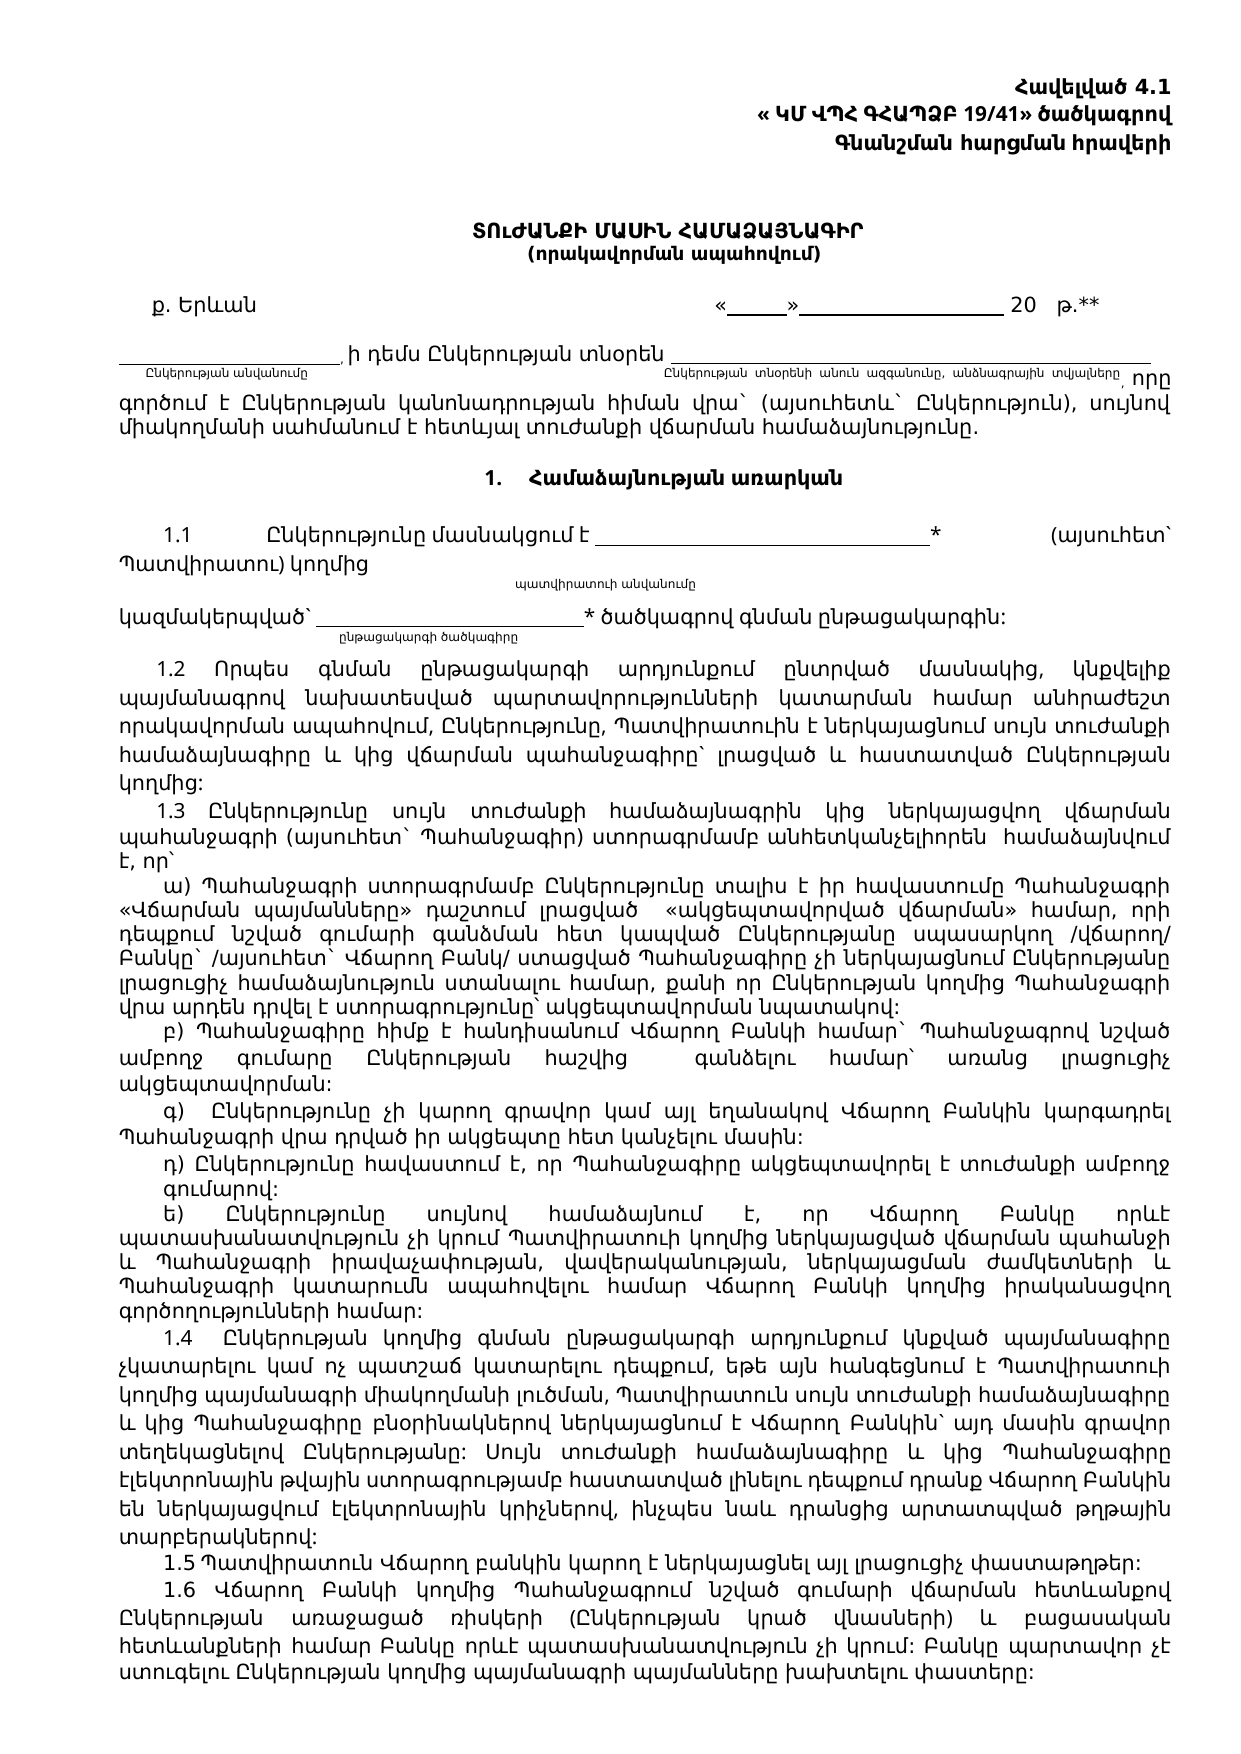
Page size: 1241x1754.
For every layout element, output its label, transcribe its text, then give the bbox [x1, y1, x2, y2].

text գ) Ընկերությունը չի կարող գրավոր կամ այլ եղանակով Վճարող Բանկին կարգադրել Պահանջագրի վրա դրված իր ակցեպտը հետ կանչելու մասին: [118, 1096, 1171, 1149]
text դ) Ընկերությունը հավաստում է, որ Պահանջագիրը ակցեպտավորել է տուժանքի ամբողջ գումարով: [163, 1149, 1171, 1202]
text ե) Ընկերությունը սույնով համաձայնում է, որ Վճարող Բանկը որևէ պատասխանատվություն չի կրում Պատվիրատուի կողմից ներկայացված վճարման պահանջի և Պահանջագրի իրավաչափության, վավերականության, ներկայացման ժամկետների և Պահանջագրի կատարումն ապահովելու համար Վճարող Բանկի կողմից իրականացվող գործողությունների համար: [118, 1202, 1171, 1323]
text 1.2 Որպես գնման ընթացակարգի արդյունքում ընտրված մասնակից, կնքվելիք պայմանագրով նախատեսված պարտավորությունների կատարման համար անհրաժեշտ որակավորման ապահովում, Ընկերությունը, Պատվիրատուին է ներկայացնում սույն տուժանքի համաձայնագիրը և կից վճարման պահանջագիրը` լրացված և հաստատված Ընկերության կողմից: [118, 654, 1171, 797]
text 1.3 Ընկերությունը սույն տուժանքի համաձայնագրին կից ներկայացվող վճարման պահանջագրի (այսուհետ` Պահանջագիր) ստորագրմամբ անհետկանչելիորեն համաձայնվում է, որ՝ [118, 797, 1171, 874]
text բ) Պահանջագիրը հիմք է հանդիսանում Վճարող Բանկի համար` Պահանջագրով նշված ամբողջ գումարը Ընկերության հաշվից գանձելու համար՝ առանց լրացուցիչ ակցեպտավորման: [118, 1019, 1171, 1096]
text « ԿՄ ՎՊՀ ԳՀԱՊՁԲ 19/41» ծածկագրով [118, 99, 1171, 128]
text Հավելված 4.1 [118, 75, 1171, 99]
text 1.4 Ընկերության կողմից գնման ընթացակարգի արդյունքում կնքված պայմանագիրը չկատարելու կամ ոչ պատշաճ կատարելու դեպքում, եթե այն հանգեցնում է Պատվիրատուի կողմից պայմանագրի միակողմանի լուծման, Պատվիրատուն սույն տուժանքի համաձայնագիրը և կից Պահանջագիրը բնօրինակներով ներկայացնում է Վճարող Բանկին` այդ մասին գրավոր տեղեկացնելով Ընկերությանը: Սույն տուժանքի համաձայնագիրը և կից Պահանջագիրը էլեկտրոնային թվային ստորագրությամբ հաստատված լինելու դեպքում դրանք Վճարող Բանկին են ներկայացվում էլեկտրոնային կրիչներով, ինչպես նաև դրանցից արտատպված թղթային տարբերակներով: [118, 1323, 1171, 1551]
list Պատվիրատուն Վճարող բանկին կարող է ներկայացնել այլ լրացուցիչ փաստաթղթեր: [163, 1551, 1171, 1575]
text ա) Պահանջագրի ստորագրմամբ Ընկերությունը տալիս է իր հավաստումը Պահանջագրի «Վճարման պայմանները» դաշտում լրացված «ակցեպտավորված վճարման» համար, որի դեպքում նշված գումարի գանձման հետ կապված Ընկերությանը սպասարկող /վճարող/ Բանկը` /այսուհետ` Վճարող Բանկ/ ստացված Պահանջագիրը չի ներկայացնում Ընկերությանը լրացուցիչ համաձայնություն ստանալու համար, քանի որ Ընկերության կողմից Պահանջագրի վրա արդեն դրվել է ստորագրությունը՝ ակցեպտավորման նպատակով: [118, 874, 1171, 1019]
text պատվիրատուի անվանումը [163, 577, 1171, 602]
text կազմակերպված` * ծածկագրով գնման ընթացակարգին: [118, 602, 1171, 630]
text ք. Երևան « » 20 թ.** [118, 293, 1171, 318]
text , ի դեմս Ընկերության տնօրեն [118, 342, 1171, 366]
list Ընկերությունը մասնակցում է * (այսուհետ` Պատվիրատու) կողմից [118, 521, 1171, 577]
list Համաձայնության առարկան [156, 463, 1171, 492]
text Գնանշման հարցման հրավերի [118, 128, 1171, 156]
text ընթացակարգի ծածկագիրը [163, 630, 1171, 654]
text (որակավորման ապահովում) [118, 243, 1171, 265]
text Ընկերության անվանումը Ընկերության տնօրենի անուն ազգանունը, անձնագրային տվյալները, որը գործում է Ընկերության կանոնադրության հիման վրա` (այսուհետև` Ընկերություն), սույնով միակողմանի սահմանում է հետևյալ տուժանքի վճարման համաձայնությունը. [118, 366, 1171, 439]
text ՏՈւԺԱՆՔԻ ՄԱՍԻՆ ՀԱՄԱՁԱՅՆԱԳԻՐ [118, 219, 1171, 243]
text 1.6 Վճարող Բանկի կողմից Պահանջագրում նշված գումարի վճարման հետևանքով Ընկերության առաջացած ռիսկերի (Ընկերության կրած վնասների) և բացասական հետևանքների համար Բանկը որևէ պատասխանատվություն չի կրում: Բանկը պարտավոր չէ ստուգելու Ընկերության կողմից պայմանագրի պայմանները խախտելու փաստերը: [118, 1575, 1171, 1684]
